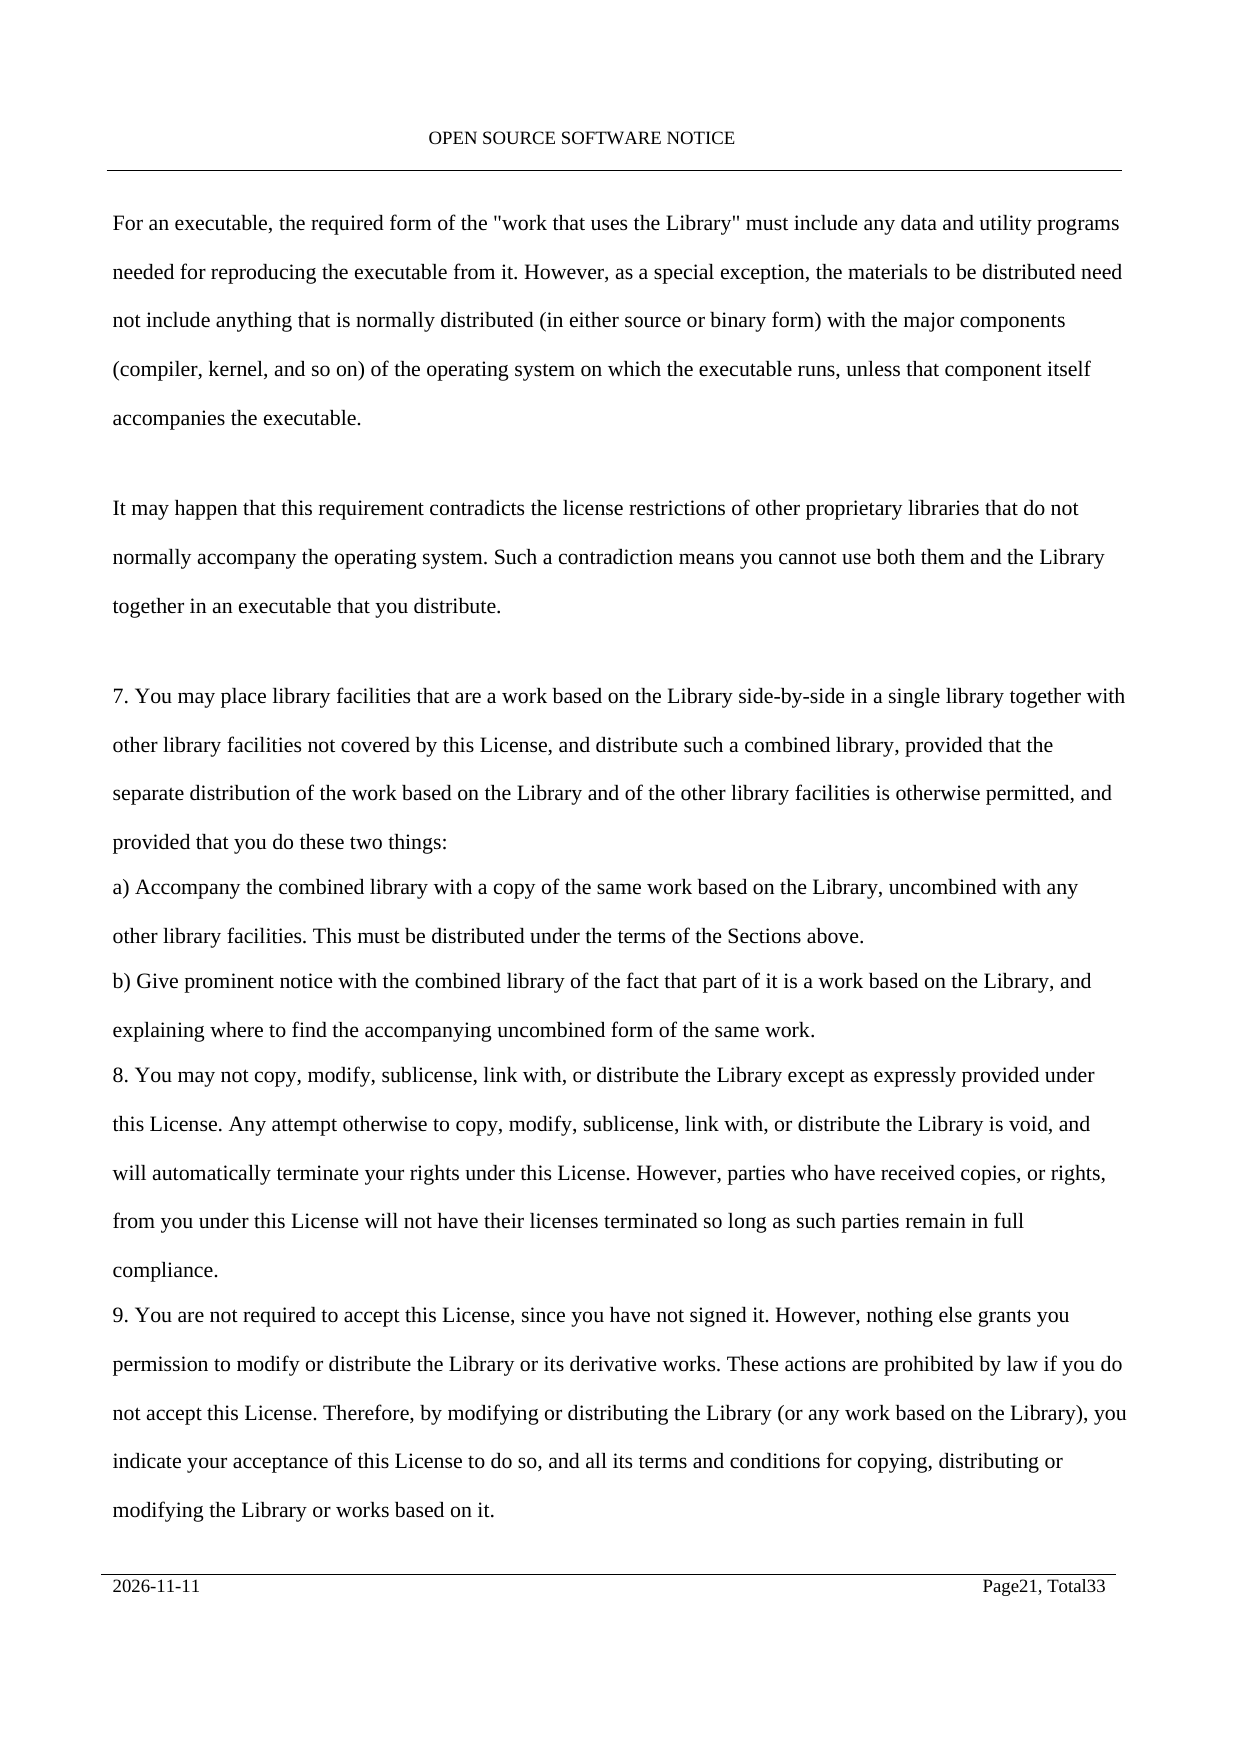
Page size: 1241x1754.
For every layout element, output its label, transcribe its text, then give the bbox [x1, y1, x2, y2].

text For an executable, the required form of the "work that uses the Library" must include any data and utility programs needed for reproducing the executable from it. However, as a special exception, the materials to be distributed need not include anything that is normally distributed (in either source or binary form) with the major components (compiler, kernel, and so on) of the operating system on which the executable runs, unless that component itself accompanies the executable. [112, 206, 1128, 434]
text b) Give prominent notice with the combined library of the fact that part of it is a work based on the Library, and explaining where to find the accompanying uncombined form of the same work. [112, 964, 1128, 1046]
text 8. You may not copy, modify, sublicense, link with, or distribute the Library except as expressly provided under this License. Any attempt otherwise to copy, modify, sublicense, link with, or distribute the Library is void, and will automatically terminate your rights under this License. However, parties who have received copies, or rights, from you under this License will not have their licenses terminated so long as such parties remain in full compliance. [112, 1058, 1128, 1286]
text 9. You are not required to accept this License, since you have not signed it. However, nothing else grants you permission to modify or distribute the Library or its derivative works. These actions are prohibited by law if you do not accept this License. Therefore, by modifying or distributing the Library (or any work based on the Library), you indicate your acceptance of this License to do so, and all its terms and conditions for copying, distributing or modifying the Library or works based on it. [112, 1298, 1128, 1526]
text It may happen that this requirement contradicts the license restrictions of other proprietary libraries that do not normally accompany the operating system. Such a contradiction means you cannot use both them and the Library together in an executable that you distribute. [112, 492, 1128, 622]
text a) Accompany the combined library with a copy of the same work based on the Library, uncombined with any other library facilities. This must be distributed under the terms of the Sections above. [112, 871, 1128, 952]
text 7. You may place library facilities that are a work based on the Library side-by-side in a single library together with other library facilities not covered by this License, and distribute such a combined library, provided that the separate distribution of the work based on the Library and of the other library facilities is otherwise permitted, and provided that you do these two things: [112, 679, 1128, 858]
